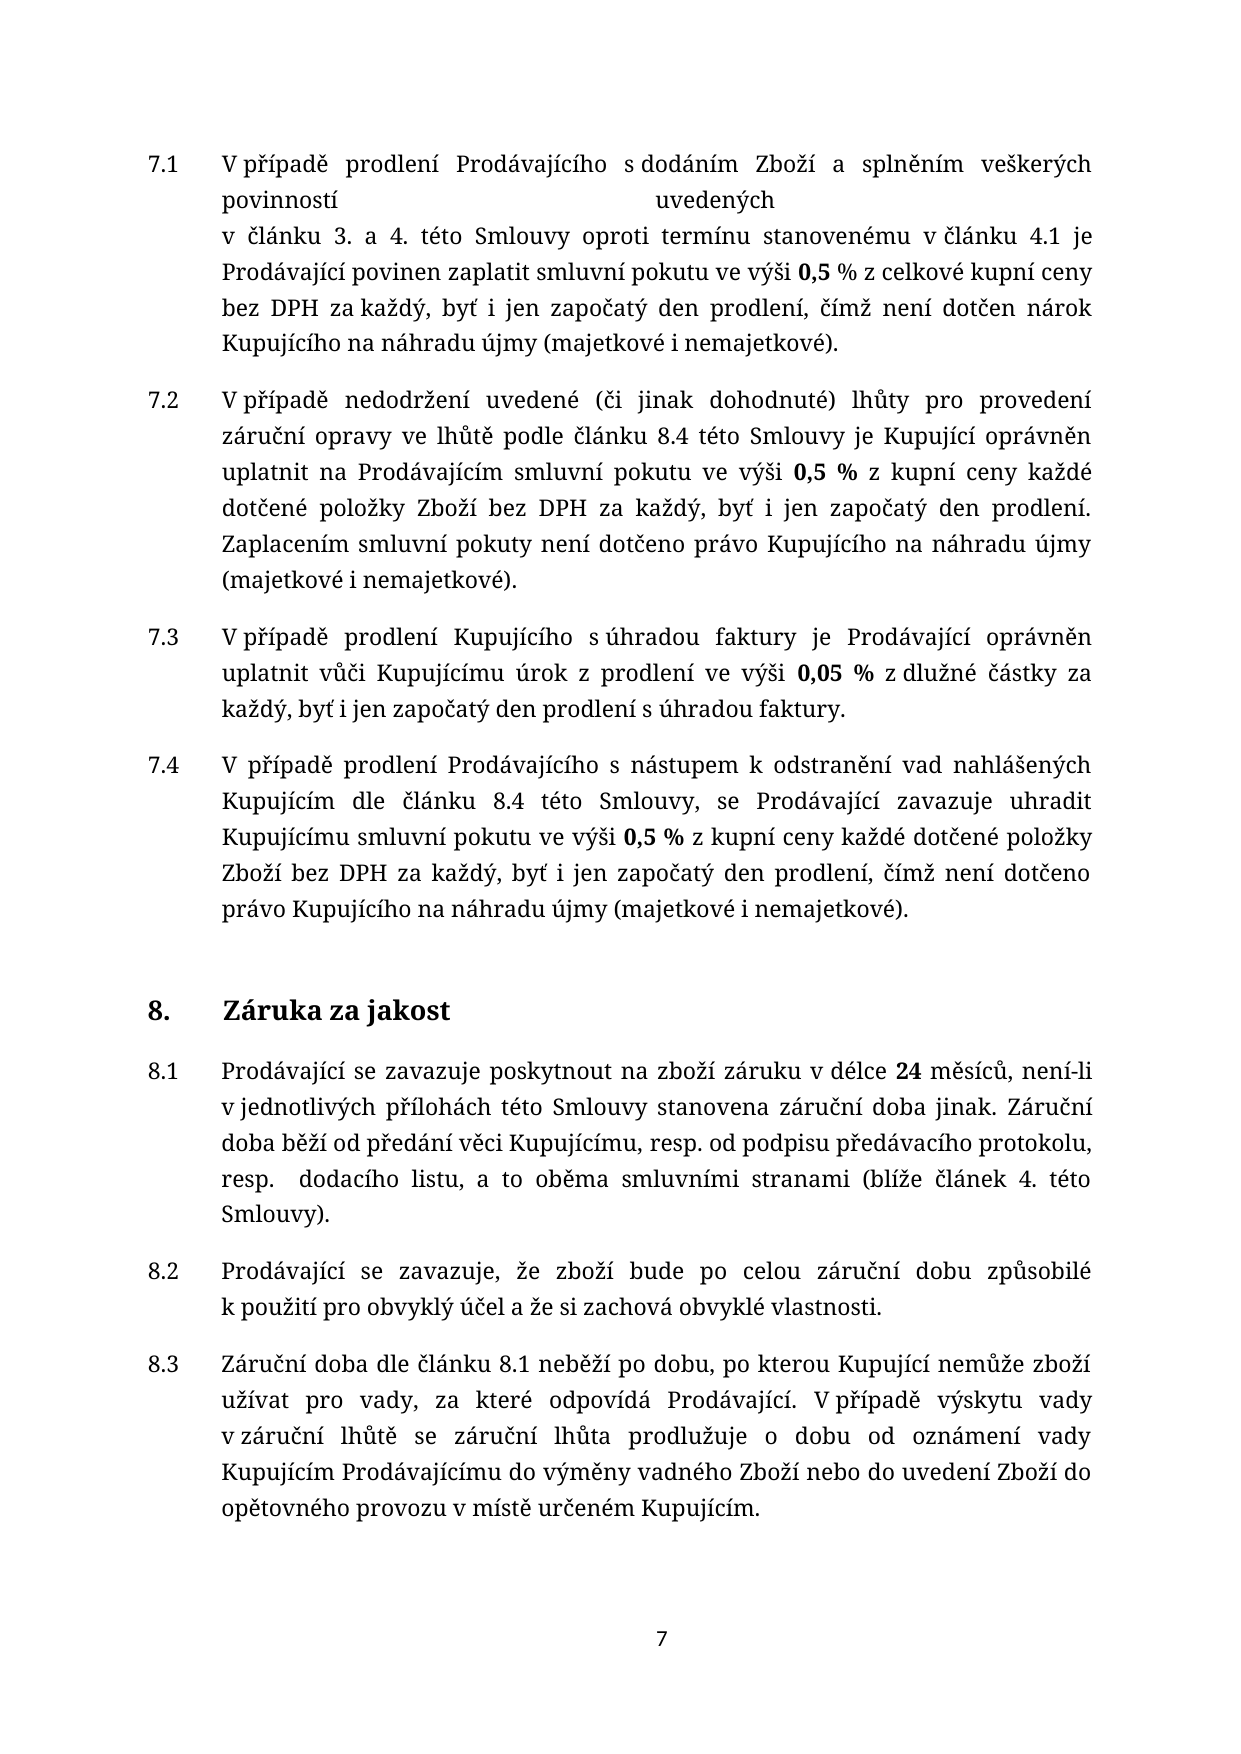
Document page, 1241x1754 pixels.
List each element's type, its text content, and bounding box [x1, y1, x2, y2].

list V případě prodlení Prodávajícího s dodáním Zboží a splněním veškerých povinností uvedených v článku 3. a 4. této Smlouvy oproti termínu stanovenému v článku 4.1 je Prodávající povinen zaplatit smluvní pokutu ve výši 0,5 % z celkové kupní ceny bez DPH za každý, byť i jen započatý den prodlení, čímž není dotčen nárok Kupujícího na náhradu újmy (majetkové i nemajetkové). [148, 148, 1092, 359]
list V případě nedodržení uvedené (či jinak dohodnuté) lhůty pro provedení záruční opravy ve lhůtě podle článku 8.4 této Smlouvy je Kupující oprávněn uplatnit na Prodávajícím smluvní pokutu ve výši 0,5 % z kupní ceny každé dotčené položky Zboží bez DPH za každý, byť i jen započatý den prodlení. Zaplacením smluvní pokuty není dotčeno právo Kupujícího na náhradu újmy (majetkové i nemajetkové). [148, 384, 1092, 595]
text 8.1 Prodávající se zavazuje poskytnout na zboží záruku v délce 24 měsíců, není-li v jednotlivých přílohách této Smlouvy stanovena záruční doba jinak. Záruční doba běží od předání věci Kupujícímu, resp. od podpisu předávacího protokolu, resp. dodacího listu, a to oběma smluvními stranami (blíže článek 4. této Smlouvy). [148, 1055, 1092, 1230]
list Záruka za jakost [148, 991, 1092, 1028]
list V případě prodlení Prodávajícího s nástupem k odstranění vad nahlášených Kupujícím dle článku 8.4 této Smlouvy, se Prodávající zavazuje uhradit Kupujícímu smluvní pokutu ve výši 0,5 % z kupní ceny každé dotčené položky Zboží bez DPH za každý, byť i jen započatý den prodlení, čímž není dotčeno právo Kupujícího na náhradu újmy (majetkové i nemajetkové). [148, 749, 1092, 924]
text 8.2 Prodávající se zavazuje, že zboží bude po celou záruční dobu způsobilé k použití pro obvyklý účel a že si zachová obvyklé vlastnosti. [148, 1255, 1092, 1322]
text 8.3 Záruční doba dle článku 8.1 neběží po dobu, po kterou Kupující nemůže zboží užívat pro vady, za které odpovídá Prodávající. V případě výskytu vady v záruční lhůtě se záruční lhůta prodlužuje o dobu od oznámení vady Kupujícím Prodávajícímu do výměny vadného Zboží nebo do uvedení Zboží do opětovného provozu v místě určeném Kupujícím. [148, 1348, 1092, 1523]
list V případě prodlení Kupujícího s úhradou faktury je Prodávající oprávněn uplatnit vůči Kupujícímu úrok z prodlení ve výši 0,05 % z dlužné částky za každý, byť i jen započatý den prodlení s úhradou faktury. [148, 621, 1092, 724]
